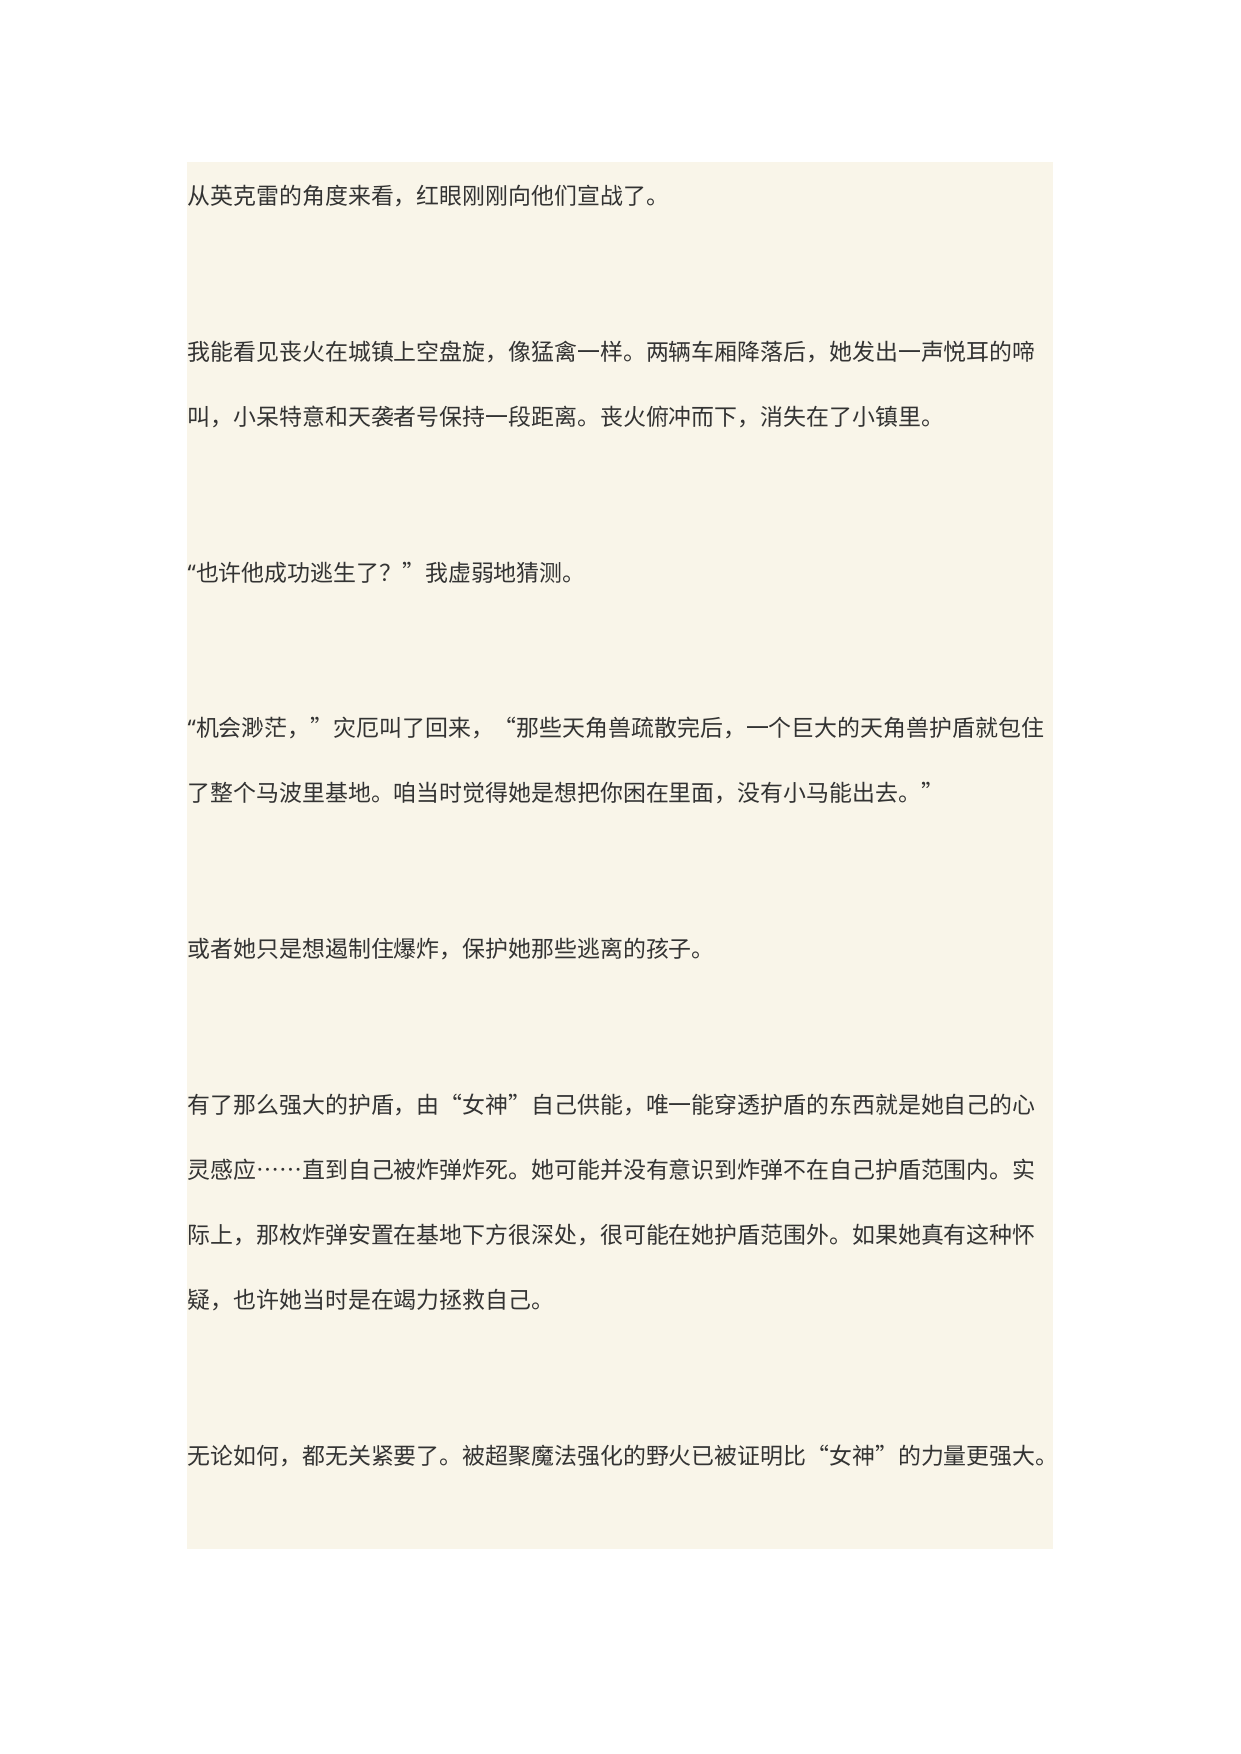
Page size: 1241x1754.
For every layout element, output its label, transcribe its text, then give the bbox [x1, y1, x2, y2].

text 或者她只是想遏制住爆炸，保护她那些逃离的孩子。 [187, 915, 1053, 980]
text 我能看见丧火在城镇上空盘旋，像猛禽一样。两辆车厢降落后，她发出一声悦耳的啼叫，小呆特意和天袭者号保持一段距离。丧火俯冲而下，消失在了小镇里。 [187, 318, 1053, 448]
text 无论如何，都无关紧要了。被超聚魔法强化的野火已被证明比“女神”的力量更强大。 [187, 1422, 1053, 1487]
text “也许他成功逃生了？”我虚弱地猜测。 [187, 539, 1053, 604]
text “机会渺茫，”灾厄叫了回来，“那些天角兽疏散完后，一个巨大的天角兽护盾就包住了整个马波里基地。咱当时觉得她是想把你困在里面，没有小马能出去。” [187, 694, 1053, 824]
text 有了那么强大的护盾，由“女神”自己供能，唯一能穿透护盾的东西就是她自己的心灵感应……直到自己被炸弹炸死。她可能并没有意识到炸弹不在自己护盾范围内。实际上，那枚炸弹安置在基地下方很深处，很可能在她护盾范围外。如果她真有这种怀疑，也许她当时是在竭力拯救自己。 [187, 1071, 1053, 1331]
text 从英克雷的角度来看，红眼刚刚向他们宣战了。 [187, 162, 1053, 227]
